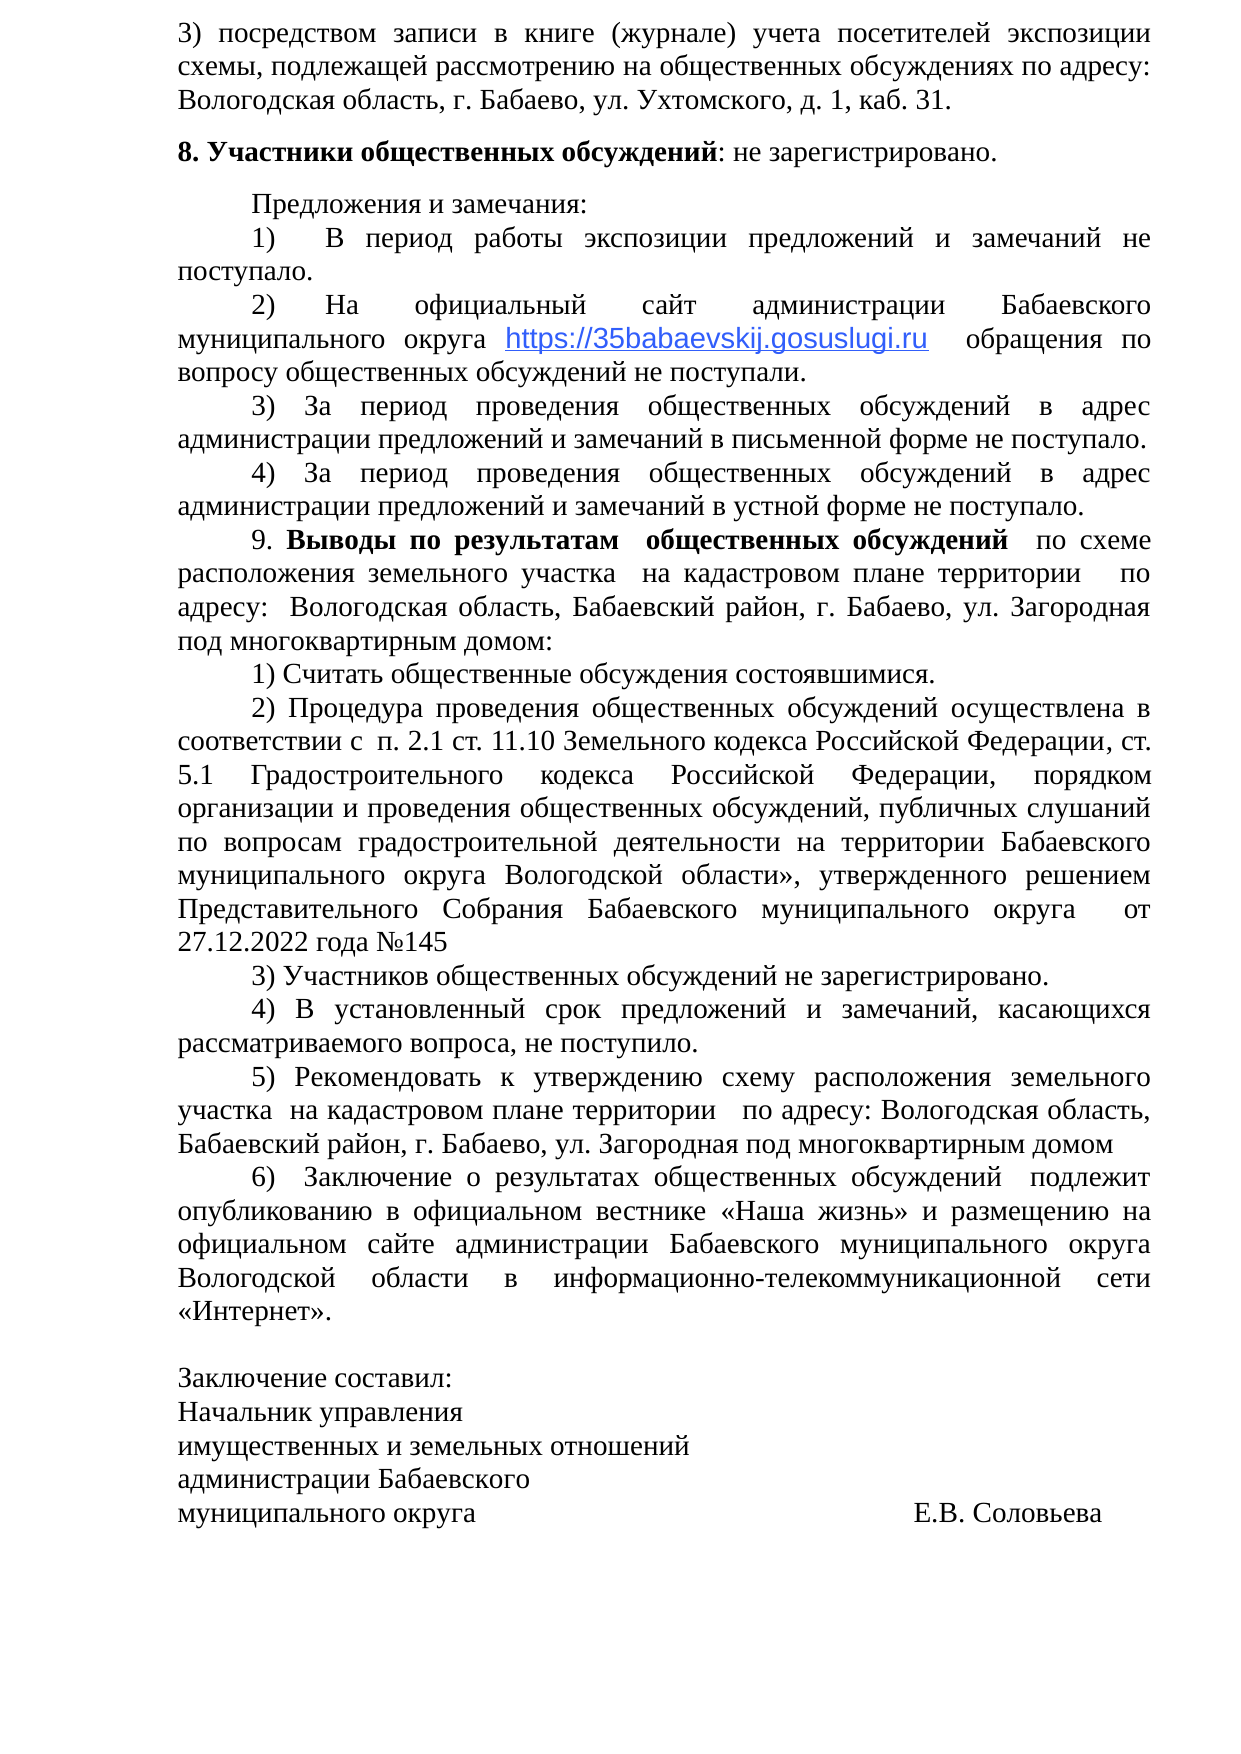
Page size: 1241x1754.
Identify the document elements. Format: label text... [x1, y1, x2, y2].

text Заключение составил: [177, 1361, 1152, 1394]
text администрации Бабаевского [177, 1461, 1152, 1495]
text 2) Процедура проведения общественных обсуждений осуществлена в соответствии с п. 2.1 ст. 11.10 Земельного кодекса Российской Федерации, ст. 5.1 Градостроительного кодекса Российской Федерации, порядком организации и проведения общественных обсуждений, публичных слушаний по вопросам градостроительной деятельности на территории Бабаевского муниципального округа Вологодской области», утвержденного решением Представительного Собрания Бабаевского муниципального округа от 27.12.2022 года №145 [177, 690, 1152, 958]
text 3) посредством записи в книге (журнале) учета посетителей экспозиции схемы, подлежащей рассмотрению на общественных обсуждениях по адресу: Вологодская область, г. Бабаево, ул. Ухтомского, д. 1, каб. 31. [177, 15, 1152, 115]
text 6) Заключение о результатах общественных обсуждений подлежит опубликованию в официальном вестнике «Наша жизнь» и размещению на официальном сайте администрации Бабаевского муниципального округа Вологодской области в информационно-телекоммуникационной сети «Интернет». [177, 1159, 1152, 1327]
text Начальник управления [177, 1394, 1152, 1428]
text 9. Выводы по результатам общественных обсуждений по схеме расположения земельного участка на кадастровом плане территории по адресу: Вологодская область, Бабаевский район, г. Бабаево, ул. Загородная под многоквартирным домом: [177, 522, 1152, 656]
list В период работы экспозиции предложений и замечаний не поступало. [177, 220, 1152, 287]
text 1) Считать общественные обсуждения состоявшимися. [177, 656, 1152, 690]
text 3) Участников общественных обсуждений не зарегистрировано. [177, 958, 1152, 992]
text 3) За период проведения общественных обсуждений в адрес администрации предложений и замечаний в письменной форме не поступало. [177, 388, 1152, 455]
text 8. Участники общественных обсуждений: не зарегистрировано. [177, 134, 1152, 168]
text 4) В установленный срок предложений и замечаний, касающихся рассматриваемого вопроса, не поступило. [177, 992, 1152, 1059]
text 4) За период проведения общественных обсуждений в адрес администрации предложений и замечаний в устной форме не поступало. [177, 455, 1152, 522]
list На официальный сайт администрации Бабаевского муниципального округа https://35babaevskij.gosuslugi.ru обращения по вопросу общественных обсуждений не поступали. [177, 287, 1152, 388]
text имущественных и земельных отношений [177, 1428, 1152, 1461]
text Предложения и замечания: [177, 186, 1152, 220]
text 5) Рекомендовать к утверждению схему расположения земельного участка на кадастровом плане территории по адресу: Вологодская область, Бабаевский район, г. Бабаево, ул. Загородная под многоквартирным домом [177, 1059, 1152, 1159]
text муниципального округа Е.В. Соловьева [177, 1495, 1152, 1528]
